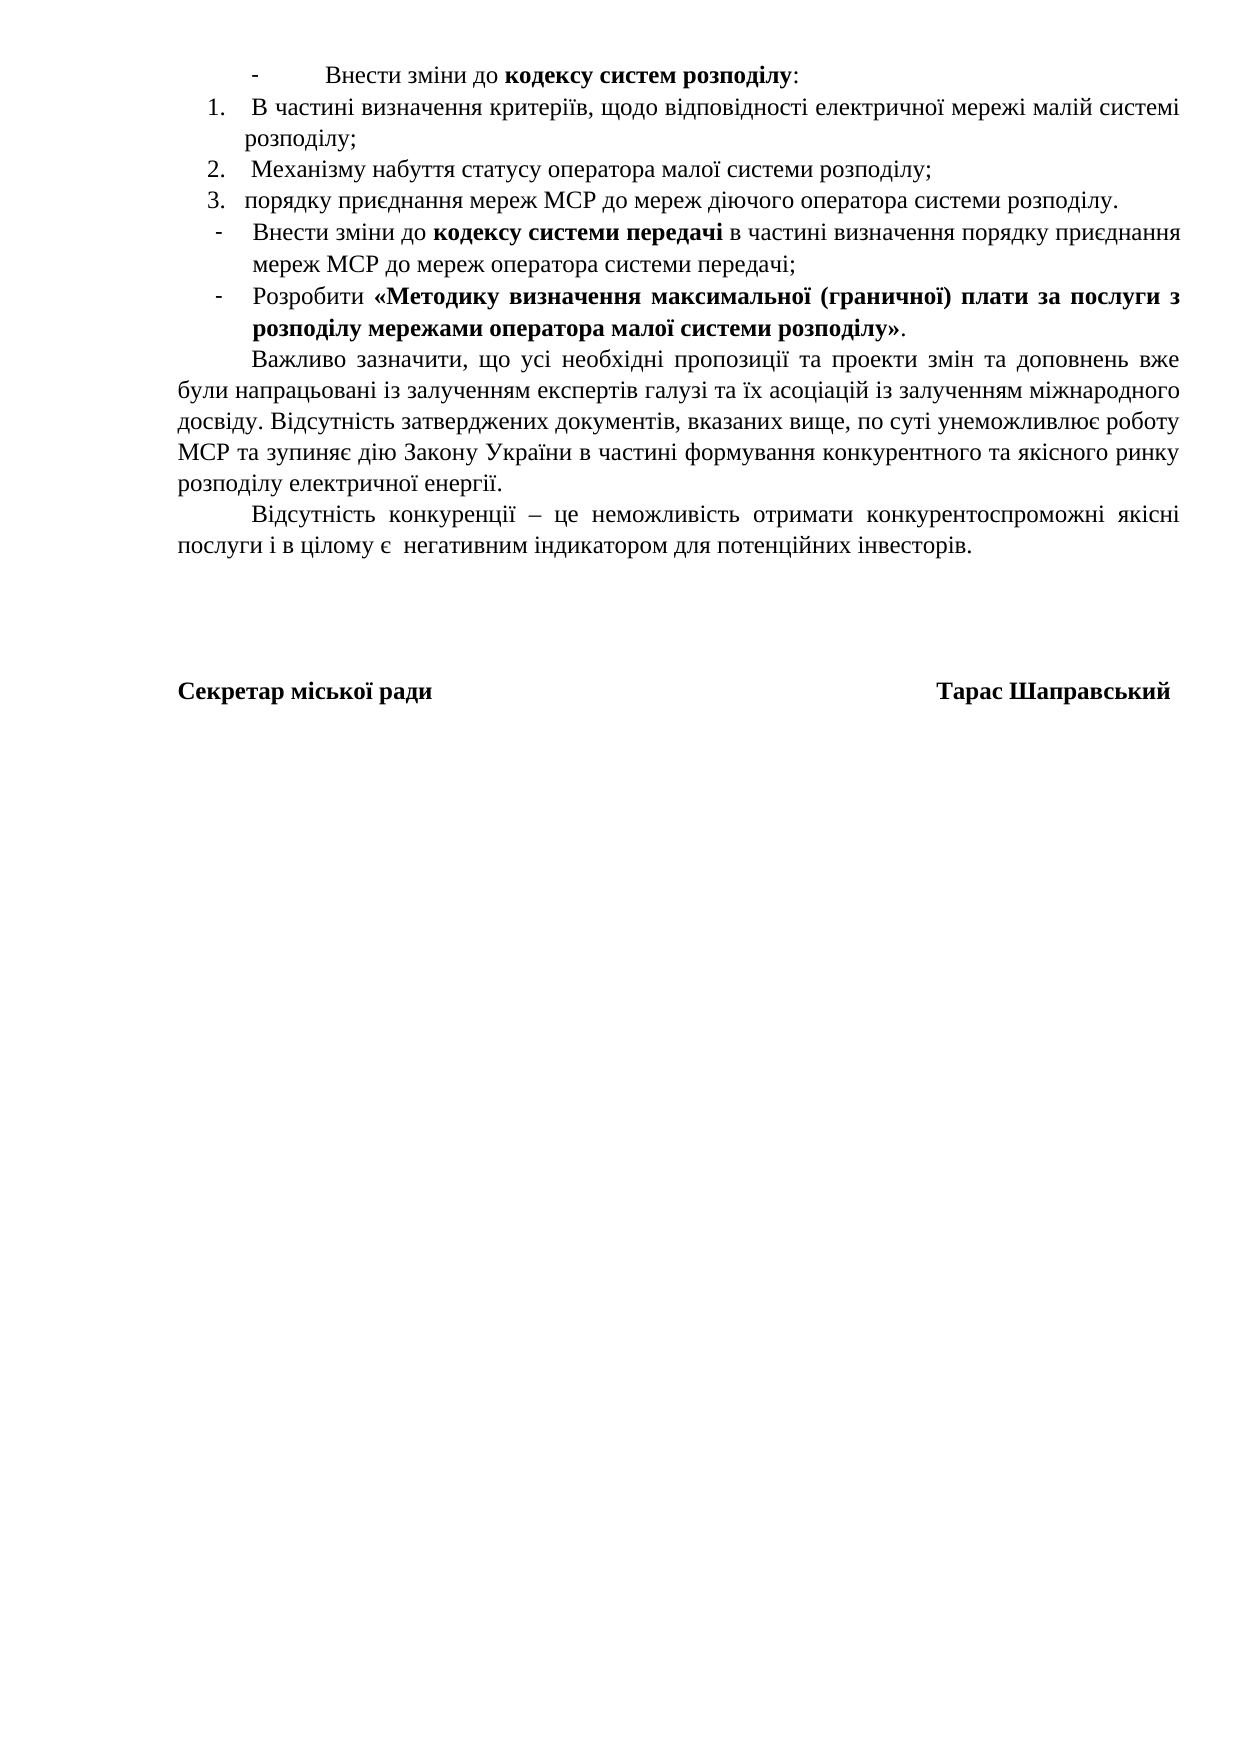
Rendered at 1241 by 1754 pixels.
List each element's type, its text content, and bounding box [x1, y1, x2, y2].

list Механізму набуття статусу оператора малої системи розподілу; [207, 154, 1181, 183]
list порядку приєднання мереж МСР до мереж діючого оператора системи розподілу. [207, 185, 1181, 214]
list В частині визначення критеріїв, щодо відповідності електричної мережі малій системі розподілу; [207, 92, 1181, 152]
list Розробити «Методику визначення максимальної (граничної) плати за послуги з розподілу мережами оператора малої системи розподілу». [215, 280, 1181, 342]
text Відсутність конкуренції – це неможливість отримати конкурентоспроможні якісні послуги і в цілому є негативним індикатором для потенційних інвесторів. [177, 499, 1181, 559]
text Секретар міської ради Тарас Шаправський [177, 676, 1181, 705]
list Внести зміни до кодексу системи передачі в частині визначення порядку приєднання мереж МСР до мереж оператора системи передачі; [215, 216, 1181, 278]
list Внести зміни до кодексу систем розподілу: [177, 59, 1181, 89]
text Важливо зазначити, що усі необхідні пропозиції та проекти змін та доповнень вже були напрацьовані із залученням експертів галузі та їх асоціацій із залученням міжнародного досвіду. Відсутність затверджених документів, вказаних вище, по суті унеможливлює роботу МСР та зупиняє дію Закону України в частині формування конкурентного та якісного ринку розподілу електричної енергії. [177, 344, 1181, 497]
